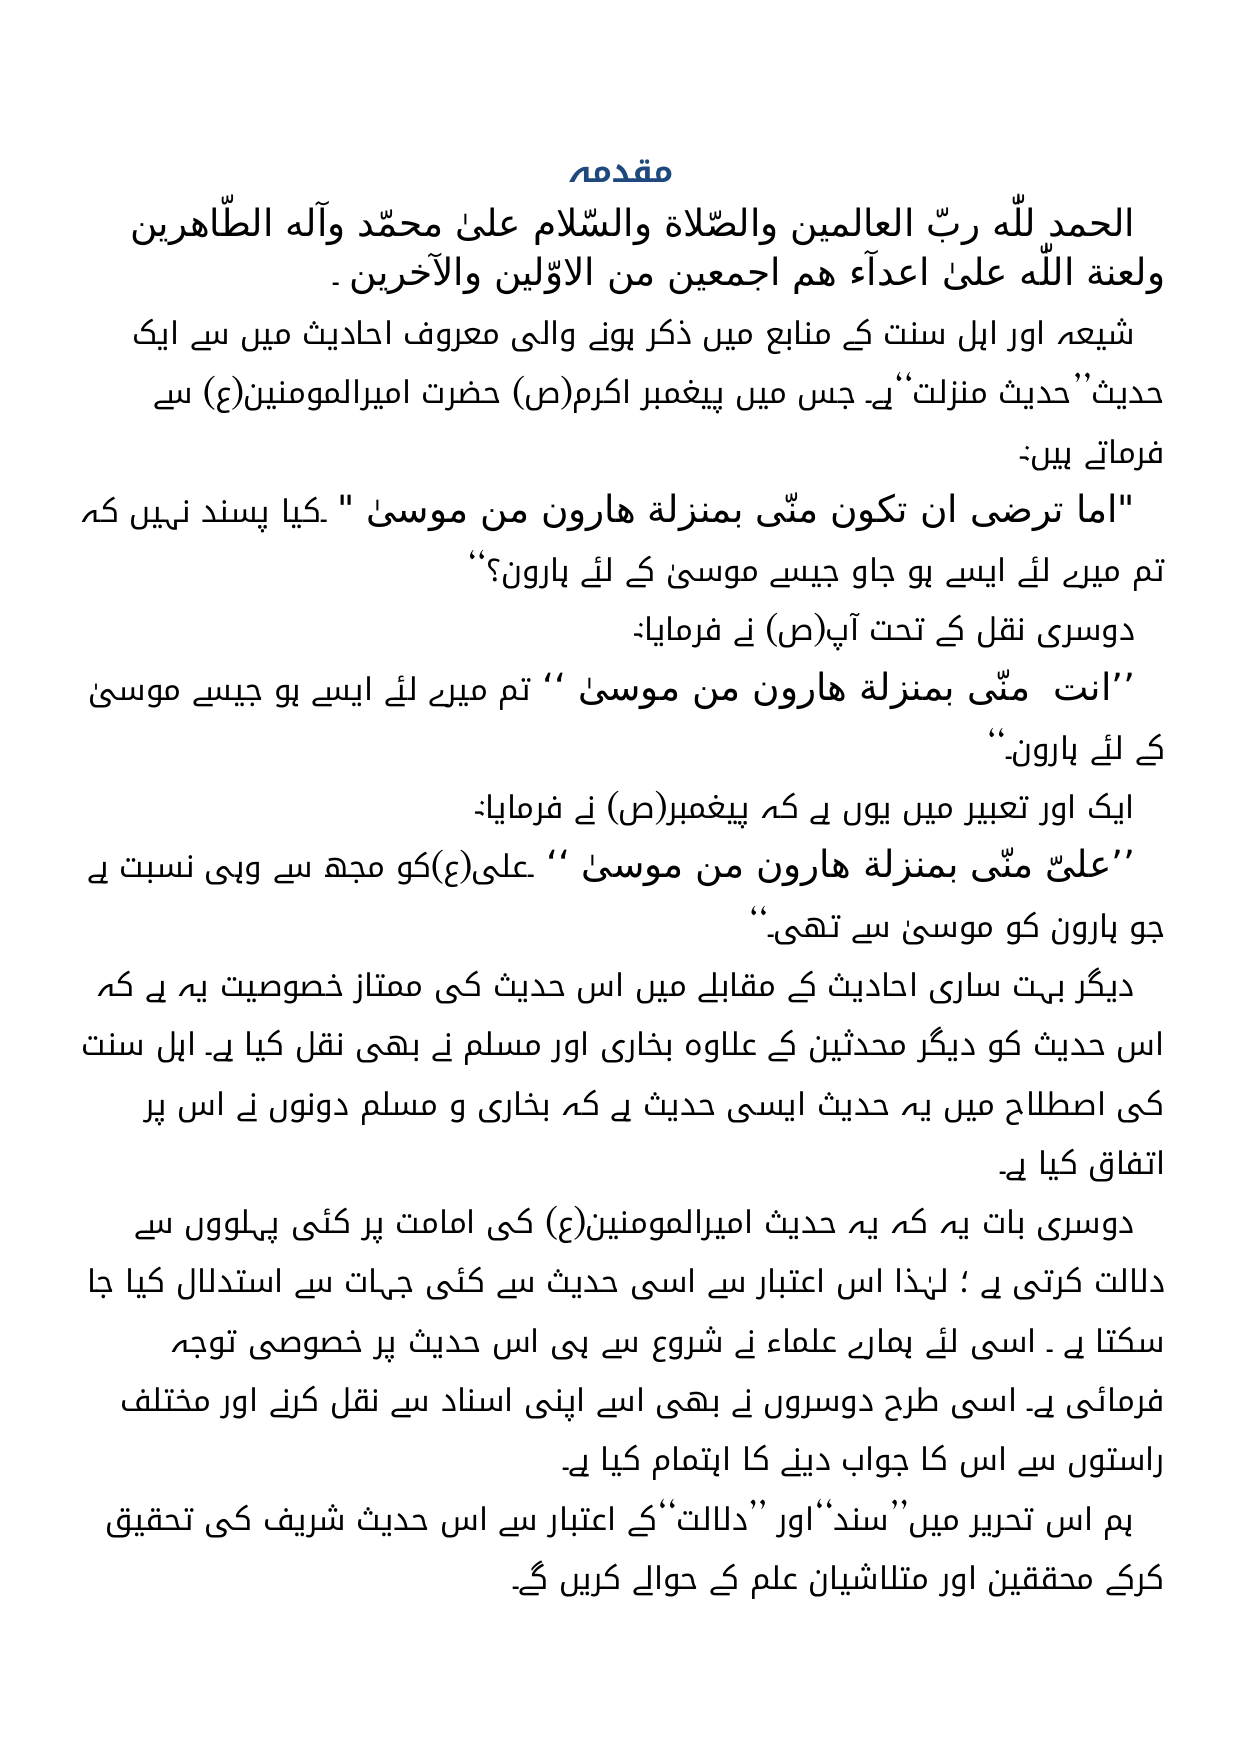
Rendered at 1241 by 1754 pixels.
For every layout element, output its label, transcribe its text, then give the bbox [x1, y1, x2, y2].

subtitle مقدمہ [75, 142, 1165, 201]
text ’’انت منّی بمنزلة هارون من موسیٰ ‘‘ تم میرے لئے ایسے ہو جیسے موسیٰ کے لئے ہارون۔‘‘ [75, 660, 1165, 778]
text دوسری نقل کے تحت آپ(ص) نے فرمایا: [75, 601, 1165, 660]
text شیعہ اور اہل سنت کے منابع میں ذکر ہونے والی معروف احادیث میں سے ایک حدیث’’حدیث منزلت‘‘ہے۔ جس میں پیغمبر اکرم(ص) حضرت امیرالمومنین(ع) سے فرماتے ہیں: [75, 304, 1165, 482]
text ’’علیّ منّی بمنزلة هارون من موسیٰ ‘‘ ۔علی(ع)کو مجھ سے وہی نسبت ہے جو ہارون کو موسیٰ سے تھی۔‘‘ [75, 838, 1165, 956]
text ایک اور تعبیر میں یوں ہے کہ پیغمبر(ص) نے فرمایا: [75, 778, 1165, 838]
text "اما ترضی ان تکون منّی بمنزلة هارون من موسیٰ " ۔کیا پسند نہیں کہ تم میرے لئے ایسے ہو جاو جیسے موسیٰ کے لئے ہارون؟‘‘ [75, 482, 1165, 601]
text الحمد للّٰه ربّ العالمین والصّلاة والسّلام علیٰ محمّد وآله الطّاهرین ولعنة اللّٰه علیٰ اعدآء هم اجمعین من الاوّلین والآخرین ۔ [75, 201, 1165, 304]
text ہم اس تحریر میں’’سند‘‘اور ’’دلالت‘‘کے اعتبار سے اس حدیث شریف کی تحقیق کرکے محققین اور متلاشیان علم کے حوالے کریں گے۔ [75, 1490, 1165, 1608]
text دیگر بہت ساری احادیث کے مقابلے میں اس حدیث کی ممتاز خصوصیت یہ ہے کہ اس حدیث کو دیگر محدثین کے علاوہ بخاری اور مسلم نے بھی نقل کیا ہے۔ اہل سنت کی اصطلاح میں یہ حدیث ایسی حدیث ہے کہ بخاری و مسلم دونوں نے اس پر اتفاق کیا ہے۔ [75, 956, 1165, 1193]
text دوسری بات یہ کہ یہ حدیث امیرالمومنین(ع) کی امامت پر کئی پہلووں سے دلالت کرتی ہے ؛ لہٰذا اس اعتبار سے اسی حدیث سے کئی جہات سے استدلال کیا جا سکتا ہے ۔ اسی لئے ہمارے علماء نے شروع سے ہی اس حدیث پر خصوصی توجہ فرمائی ہے۔ اسی طرح دوسروں نے بھی اسے اپنی اسناد سے نقل کرنے اور مختلف راستوں سے اس کا جواب دینے کا اہتمام کیا ہے۔ [75, 1193, 1165, 1490]
